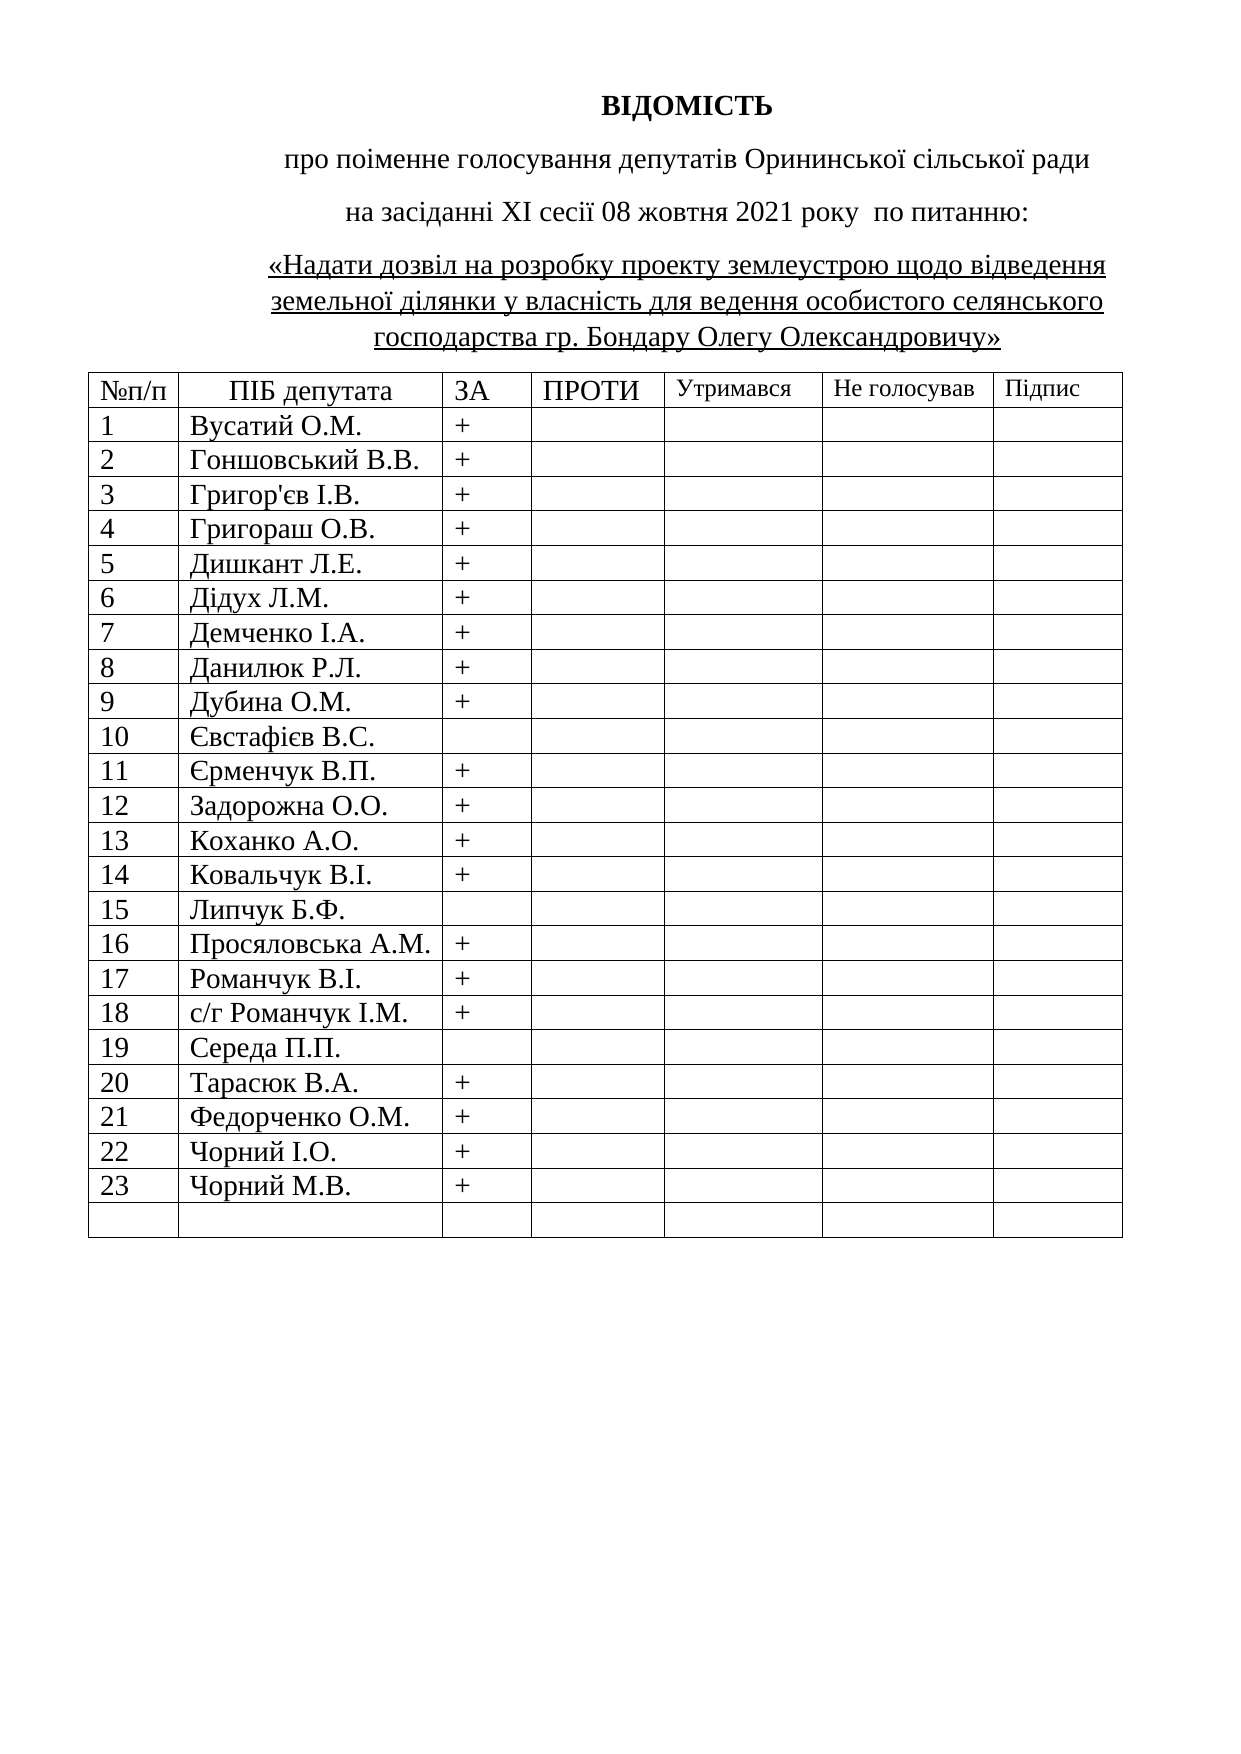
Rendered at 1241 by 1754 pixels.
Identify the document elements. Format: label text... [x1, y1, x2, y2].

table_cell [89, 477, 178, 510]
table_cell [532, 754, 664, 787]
text про поіменне голосування депутатів Орининської сільської ради [223, 141, 1152, 175]
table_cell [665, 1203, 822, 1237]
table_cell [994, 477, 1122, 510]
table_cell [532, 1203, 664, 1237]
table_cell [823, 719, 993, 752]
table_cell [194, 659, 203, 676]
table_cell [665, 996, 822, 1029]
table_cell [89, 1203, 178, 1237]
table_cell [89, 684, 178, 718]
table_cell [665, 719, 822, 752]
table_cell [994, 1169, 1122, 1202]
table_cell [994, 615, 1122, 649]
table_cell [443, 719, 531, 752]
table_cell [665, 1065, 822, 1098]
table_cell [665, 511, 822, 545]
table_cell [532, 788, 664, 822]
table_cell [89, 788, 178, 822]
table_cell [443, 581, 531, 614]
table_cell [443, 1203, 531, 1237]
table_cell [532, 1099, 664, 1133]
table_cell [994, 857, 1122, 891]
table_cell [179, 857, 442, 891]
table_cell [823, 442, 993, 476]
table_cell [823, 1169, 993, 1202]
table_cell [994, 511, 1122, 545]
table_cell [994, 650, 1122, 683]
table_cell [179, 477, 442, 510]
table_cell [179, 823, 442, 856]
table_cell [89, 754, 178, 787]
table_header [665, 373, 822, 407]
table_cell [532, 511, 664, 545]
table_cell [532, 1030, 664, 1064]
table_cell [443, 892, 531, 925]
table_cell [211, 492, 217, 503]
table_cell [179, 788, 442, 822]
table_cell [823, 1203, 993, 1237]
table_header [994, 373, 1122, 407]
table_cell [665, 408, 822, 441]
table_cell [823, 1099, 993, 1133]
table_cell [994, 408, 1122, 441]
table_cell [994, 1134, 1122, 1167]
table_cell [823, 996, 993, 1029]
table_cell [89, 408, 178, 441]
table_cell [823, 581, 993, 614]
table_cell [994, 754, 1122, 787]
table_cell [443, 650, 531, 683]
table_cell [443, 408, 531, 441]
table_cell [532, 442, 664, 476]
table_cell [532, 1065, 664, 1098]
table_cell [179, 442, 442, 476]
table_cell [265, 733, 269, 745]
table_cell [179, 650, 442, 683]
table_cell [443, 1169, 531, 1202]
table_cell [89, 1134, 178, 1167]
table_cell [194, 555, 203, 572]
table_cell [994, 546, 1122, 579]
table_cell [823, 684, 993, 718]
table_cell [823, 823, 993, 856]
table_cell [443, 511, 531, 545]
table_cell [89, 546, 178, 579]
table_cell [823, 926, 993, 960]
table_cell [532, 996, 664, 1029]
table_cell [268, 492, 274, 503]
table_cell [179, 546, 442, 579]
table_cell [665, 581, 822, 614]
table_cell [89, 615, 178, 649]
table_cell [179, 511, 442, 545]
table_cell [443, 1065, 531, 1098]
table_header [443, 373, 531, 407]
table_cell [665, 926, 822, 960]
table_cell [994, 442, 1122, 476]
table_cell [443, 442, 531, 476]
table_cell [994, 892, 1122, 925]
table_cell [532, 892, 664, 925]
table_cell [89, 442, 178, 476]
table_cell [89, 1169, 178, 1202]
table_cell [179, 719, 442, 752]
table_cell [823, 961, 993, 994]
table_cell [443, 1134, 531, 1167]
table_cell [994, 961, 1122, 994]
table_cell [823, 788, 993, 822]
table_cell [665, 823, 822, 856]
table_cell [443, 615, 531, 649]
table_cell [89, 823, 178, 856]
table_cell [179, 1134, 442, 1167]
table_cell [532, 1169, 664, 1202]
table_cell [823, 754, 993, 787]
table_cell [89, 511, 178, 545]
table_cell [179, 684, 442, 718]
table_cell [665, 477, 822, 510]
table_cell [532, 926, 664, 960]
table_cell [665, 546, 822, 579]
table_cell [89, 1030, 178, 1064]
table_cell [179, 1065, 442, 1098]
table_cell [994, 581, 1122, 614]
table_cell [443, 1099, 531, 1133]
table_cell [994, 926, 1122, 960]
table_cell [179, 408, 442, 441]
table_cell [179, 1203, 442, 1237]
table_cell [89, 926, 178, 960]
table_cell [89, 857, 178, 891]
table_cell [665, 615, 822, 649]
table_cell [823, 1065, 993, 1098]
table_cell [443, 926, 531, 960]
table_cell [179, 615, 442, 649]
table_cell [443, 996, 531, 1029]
text ВІДОМІСТЬ [223, 88, 1152, 122]
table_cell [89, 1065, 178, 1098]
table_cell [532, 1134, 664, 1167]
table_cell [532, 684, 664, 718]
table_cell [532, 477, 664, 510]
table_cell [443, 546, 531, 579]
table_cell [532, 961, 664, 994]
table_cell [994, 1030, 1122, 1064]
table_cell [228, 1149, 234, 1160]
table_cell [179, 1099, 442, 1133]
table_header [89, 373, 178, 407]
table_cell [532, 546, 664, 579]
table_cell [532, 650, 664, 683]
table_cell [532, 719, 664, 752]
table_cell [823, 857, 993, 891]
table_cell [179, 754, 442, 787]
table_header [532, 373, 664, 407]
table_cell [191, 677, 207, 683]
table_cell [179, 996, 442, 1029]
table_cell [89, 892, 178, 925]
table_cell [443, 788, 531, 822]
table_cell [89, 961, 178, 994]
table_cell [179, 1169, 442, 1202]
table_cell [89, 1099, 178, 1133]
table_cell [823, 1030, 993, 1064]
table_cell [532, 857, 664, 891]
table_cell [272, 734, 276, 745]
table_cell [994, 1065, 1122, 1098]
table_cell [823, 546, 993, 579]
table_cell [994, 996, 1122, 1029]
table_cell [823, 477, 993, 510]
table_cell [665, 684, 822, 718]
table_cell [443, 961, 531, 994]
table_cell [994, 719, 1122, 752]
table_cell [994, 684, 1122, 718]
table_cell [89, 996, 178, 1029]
text на засіданні XI сесії 08 жовтня 2021 року по питанню: [223, 194, 1152, 228]
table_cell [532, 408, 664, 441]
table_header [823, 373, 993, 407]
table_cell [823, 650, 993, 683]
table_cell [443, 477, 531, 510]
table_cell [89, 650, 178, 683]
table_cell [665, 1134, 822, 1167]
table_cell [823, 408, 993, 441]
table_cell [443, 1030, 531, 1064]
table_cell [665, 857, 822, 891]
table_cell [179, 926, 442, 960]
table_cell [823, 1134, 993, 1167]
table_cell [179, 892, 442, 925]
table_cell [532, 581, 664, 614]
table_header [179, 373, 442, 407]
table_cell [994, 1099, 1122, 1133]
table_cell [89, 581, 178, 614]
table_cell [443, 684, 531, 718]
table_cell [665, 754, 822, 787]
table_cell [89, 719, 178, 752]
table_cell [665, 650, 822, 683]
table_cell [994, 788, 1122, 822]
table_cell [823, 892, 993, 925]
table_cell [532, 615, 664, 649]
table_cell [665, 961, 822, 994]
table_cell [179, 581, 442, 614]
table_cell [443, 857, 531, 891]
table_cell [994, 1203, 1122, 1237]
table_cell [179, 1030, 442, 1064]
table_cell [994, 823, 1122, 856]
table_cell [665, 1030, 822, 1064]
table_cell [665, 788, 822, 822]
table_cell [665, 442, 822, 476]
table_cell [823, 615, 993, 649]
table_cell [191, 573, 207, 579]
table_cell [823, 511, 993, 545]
text «Надати дозвіл на розробку проекту землеустрою щодо відведення земельної ділянки у власність для ведення особистого селянського господарства гр. Бондару Олегу Олександровичу» [223, 247, 1152, 353]
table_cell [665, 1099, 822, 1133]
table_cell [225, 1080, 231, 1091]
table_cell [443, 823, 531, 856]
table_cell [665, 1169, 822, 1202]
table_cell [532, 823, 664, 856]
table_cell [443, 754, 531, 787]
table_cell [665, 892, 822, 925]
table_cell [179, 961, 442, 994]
